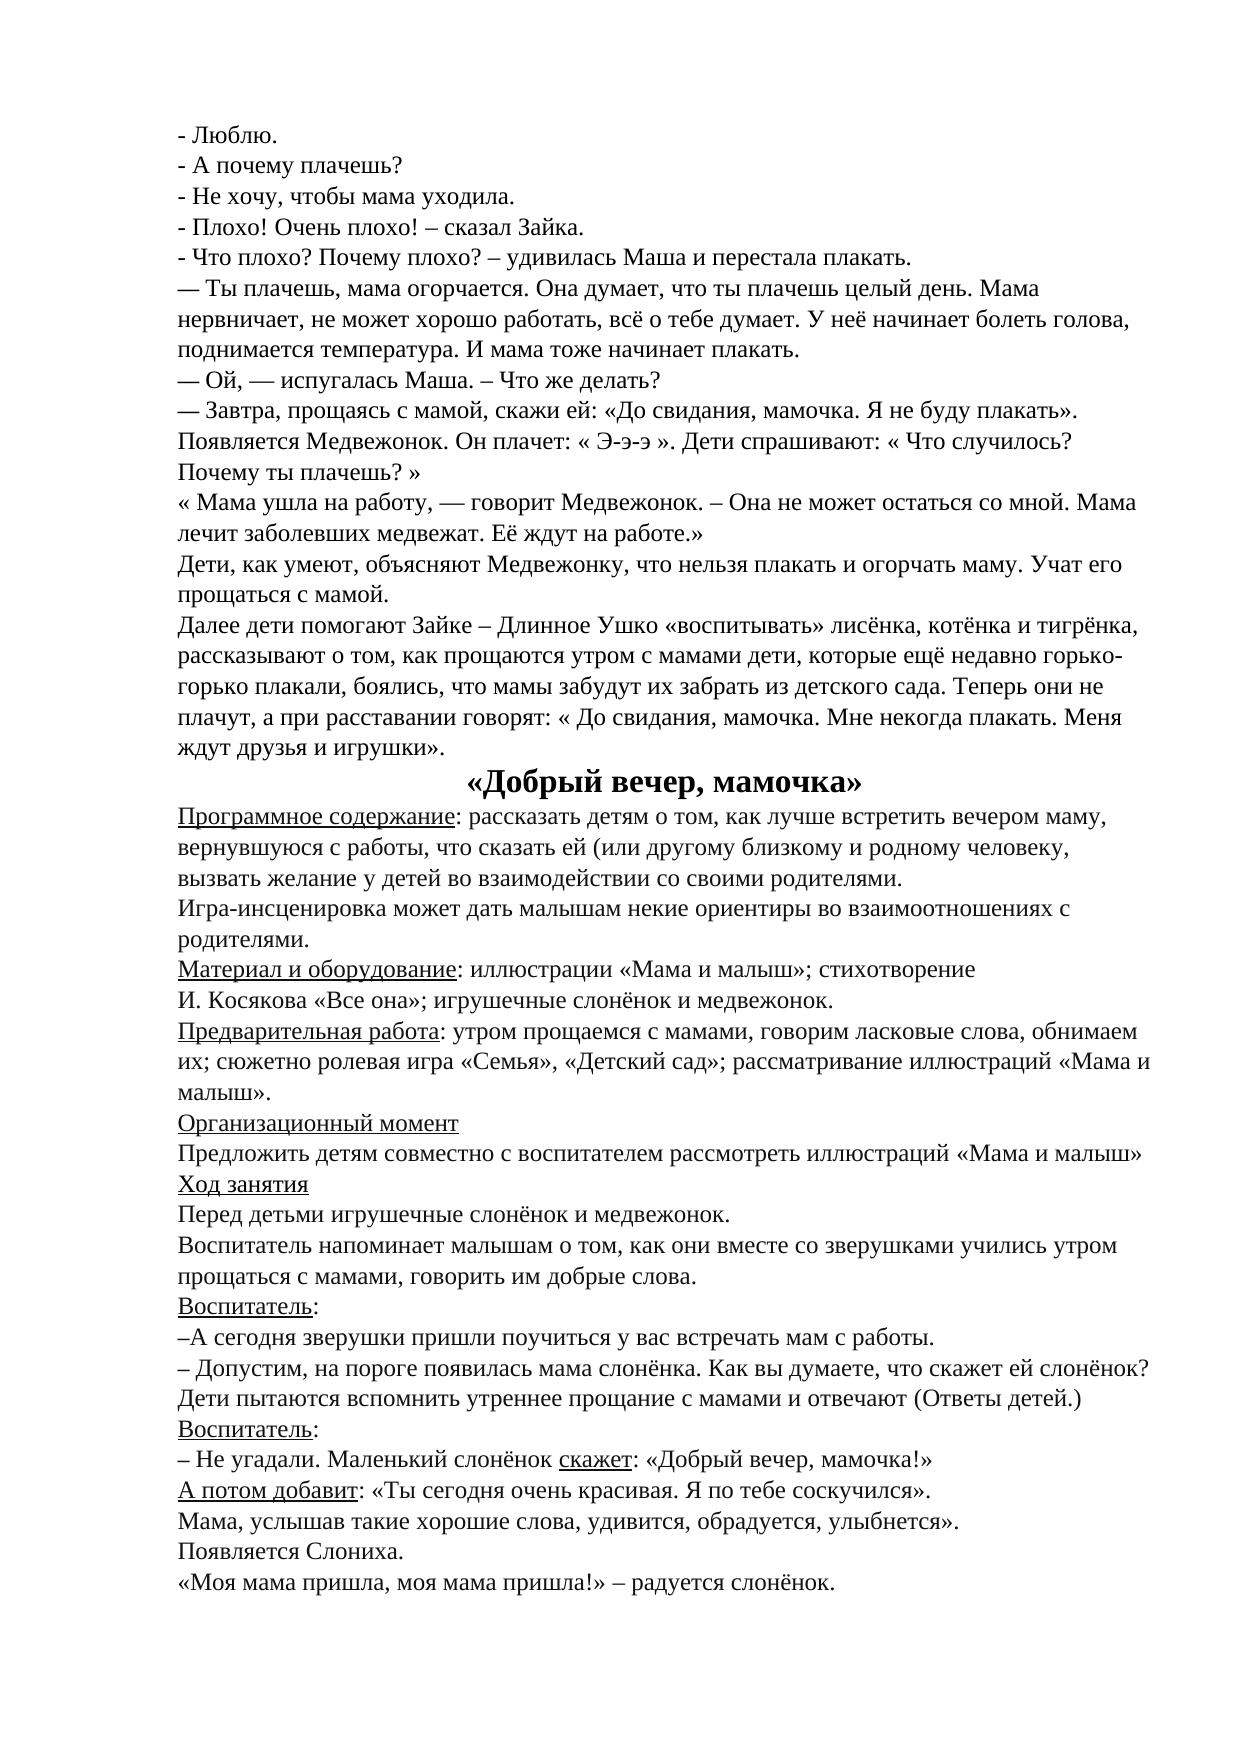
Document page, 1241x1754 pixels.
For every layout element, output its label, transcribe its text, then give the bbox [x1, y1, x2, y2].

text «Добрый вечер, мамочка» [177, 761, 1152, 799]
text А потом добавит: «Ты сегодня очень красивая. Я по тебе соскучился». [177, 1473, 1152, 1504]
text Далее дети помогают Зайке – Длинное Ушко «воспитывать» лисёнка, котёнка и тигрёнка, рассказывают о том, как прощаются утром с мамами дети, которые ещё недавно горько-горько плакали, боялись, что мамы забудут их забрать из детского сада. Теперь они не плачут, а при расставании говорят: « До свидания, мамочка. Мне некогда плакать. Меня ждут друзья и игрушки». [177, 608, 1152, 761]
text - Не хочу, чтобы мама уходила. [177, 179, 1152, 210]
text – Не угадали. Маленький слонёнок скажет: «Добрый вечер, мамочка!» [177, 1443, 1152, 1473]
text Воспитатель напоминает малышам о том, как они вместе со зверушками учились утром прощаться с мамами, говорить им добрые слова. [177, 1228, 1152, 1289]
text - Люблю. [177, 118, 1152, 149]
text Воспитатель: [177, 1289, 1152, 1320]
text Материал и оборудование: иллюстрации «Мама и малыш»; стихотворение [177, 953, 1152, 983]
text « Мама ушла на работу, — говорит Медвежонок. – Она не может остаться со мной. Мама лечит заболевших медвежат. Её ждут на работе.» [177, 486, 1152, 547]
text Программное содержание: рассказать детям о том, как лучше встретить вечером маму, вернувшуюся с работы, что сказать ей (или другому близкому и родному человеку, вызвать желание у детей во взаимодействии со своими родителями. [177, 799, 1152, 891]
text Предложить детям совместно с воспитателем рассмотреть иллюстраций «Мама и малыш» [177, 1136, 1152, 1167]
text Появляется Медвежонок. Он плачет: « Э-э-э ». Дети спрашивают: « Что случилось? Почему ты плачешь? » [177, 424, 1152, 486]
text –А сегодня зверушки пришли поучиться у вас встречать мам с работы. [177, 1320, 1152, 1351]
text И. Косякова «Все она»; игрушечные слонёнок и медвежонок. [177, 983, 1152, 1014]
text - Что плохо? Почему плохо? – удивилась Маша и перестала плакать. [177, 241, 1152, 271]
text Организационный момент [177, 1106, 1152, 1136]
text — Завтра, прощаясь с мамой, скажи ей: «До свидания, мамочка. Я не буду плакать». [177, 394, 1152, 424]
text - А почему плачешь? [177, 149, 1152, 179]
text Мама, услышав такие хорошие слова, удивится, обрадуется, улыбнется». [177, 1504, 1152, 1534]
text - Плохо! Очень плохо! – сказал Зайка. [177, 210, 1152, 241]
text Перед детьми игрушечные слонёнок и медвежонок. [177, 1198, 1152, 1228]
text «Моя мама пришла, моя мама пришла!» – радуется слонёнок. [177, 1565, 1152, 1596]
text Дети пытаются вспомнить утреннее прощание с мамами и отвечают (Ответы детей.) [177, 1381, 1152, 1412]
text – Допустим, на пороге появилась мама слонёнка. Как вы думаете, что скажет ей слонёнок? [177, 1351, 1152, 1381]
text Ход занятия [177, 1167, 1152, 1198]
text Игра-инсценировка может дать малышам некие ориентиры во взаимоотношениях с родителями. [177, 891, 1152, 953]
text Дети, как умеют, объясняют Медвежонку, что нельзя плакать и огорчать маму. Учат его прощаться с мамой. [177, 547, 1152, 608]
text Воспитатель: [177, 1412, 1152, 1443]
text Предварительная работа: утром прощаемся с мамами, говорим ласковые слова, обнимаем их; сюжетно ролевая игра «Семья», «Детский сад»; рассматривание иллюстраций «Мама и малыш». [177, 1014, 1152, 1106]
text Появляется Слониха. [177, 1534, 1152, 1565]
text — Ой, — испугалась Маша. – Что же делать? [177, 363, 1152, 394]
text — Ты плачешь, мама огорчается. Она думает, что ты плачешь целый день. Мама нервничает, не может хорошо работать, всё о тебе думает. У неё начинает болеть голова, поднимается температура. И мама тоже начинает плакать. [177, 271, 1152, 363]
